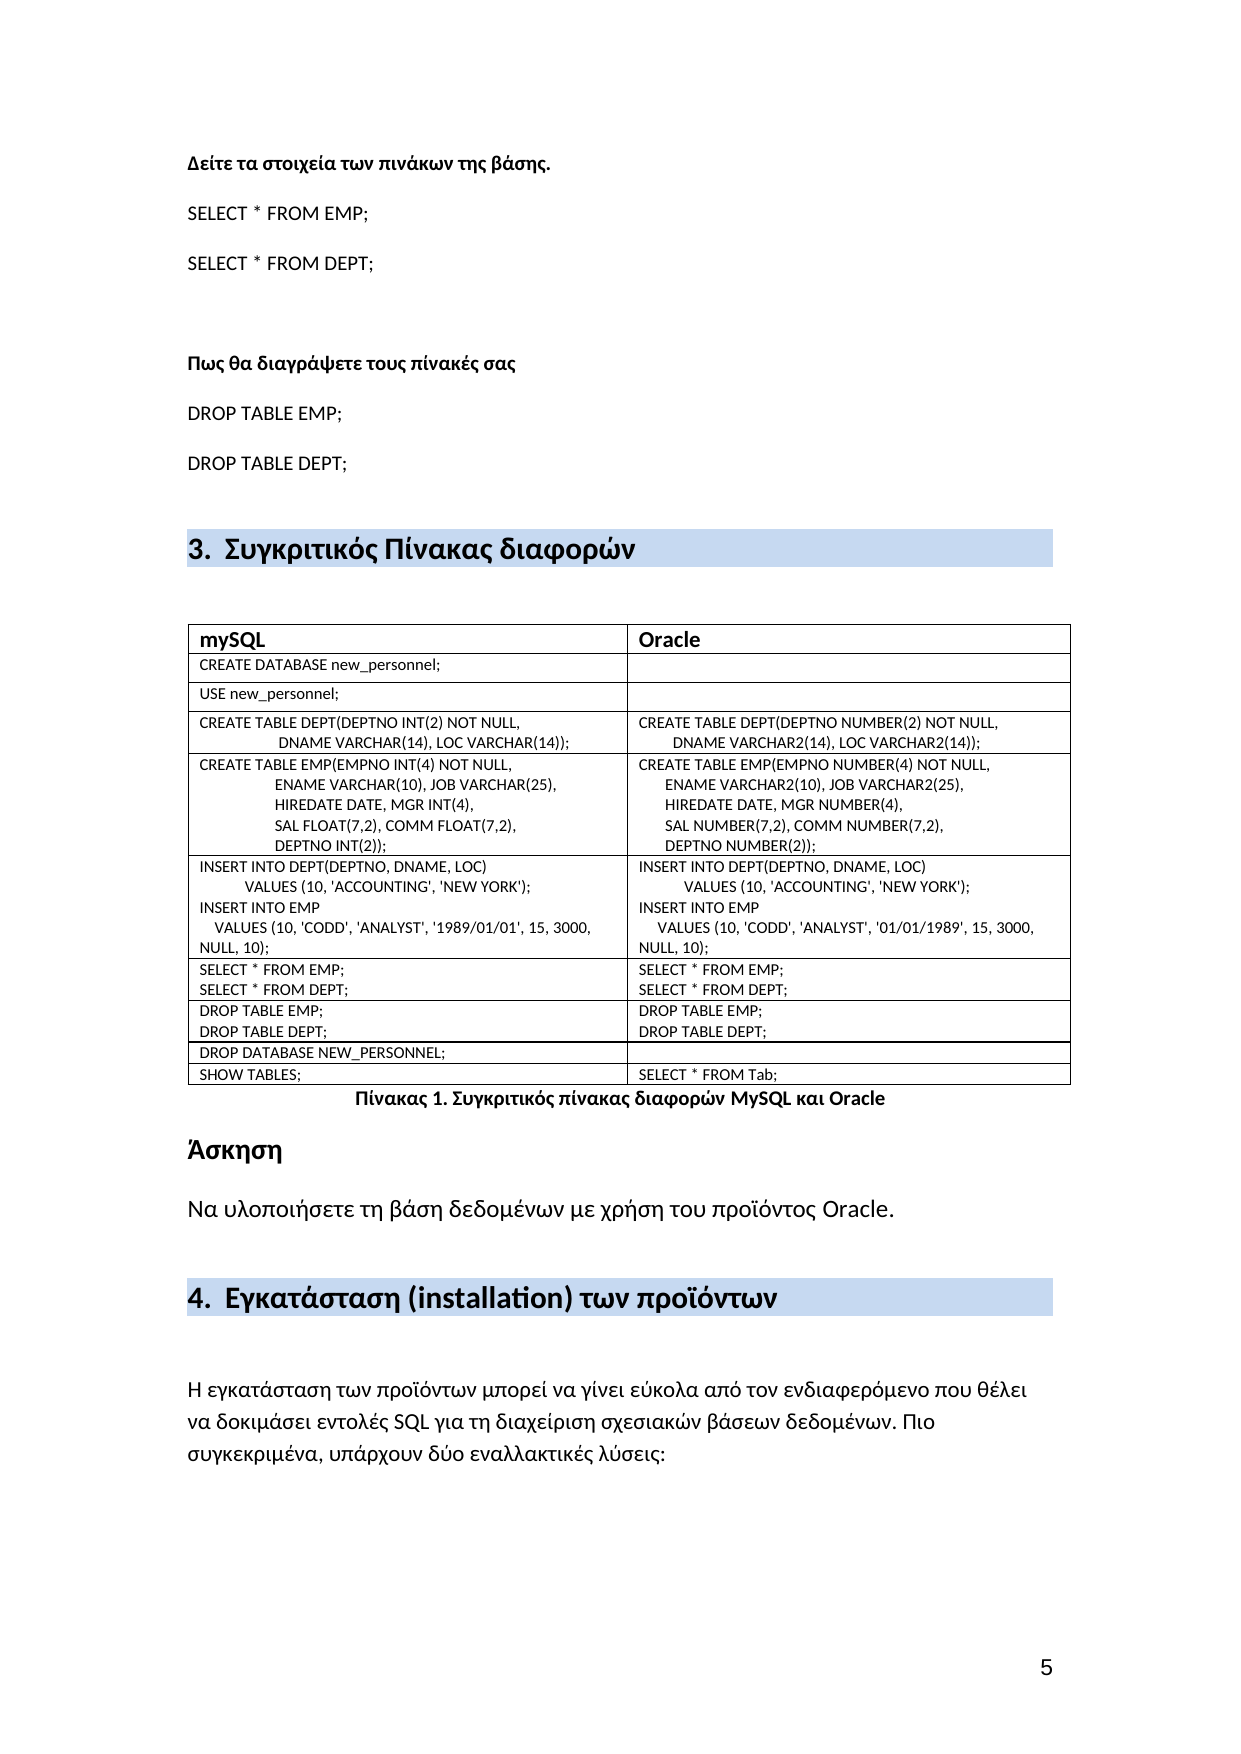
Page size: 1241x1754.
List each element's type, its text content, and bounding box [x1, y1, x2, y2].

table_cell CREATE TABLE EMP(EMPNO NUMBER(4) NOT NULL, ENAME VARCHAR2(10), JOB VARCHAR2(25), HIREDATE DATE, MGR NUMBER(4), SAL NUMBER(7,2), COMM NUMBER(7,2), DEPTNO NUMBER(2)); [628, 754, 1070, 855]
table_cell SELECT * FROM EMP; SELECT * FROM DEPT; [628, 959, 1070, 1000]
table_cell DROP TABLE EMP; DROP TABLE DEPT; [628, 1001, 1070, 1041]
table_cell DROP DATABASE NEW_PERSONNEL; [189, 1043, 627, 1063]
table_cell DROP TABLE EMP; DROP TABLE DEPT; [189, 1001, 627, 1041]
table_cell USE new_personnel; [189, 683, 627, 711]
text DROP TABLE DEPT; [187, 450, 1053, 475]
text SELECT * FROM EMP; [187, 200, 1053, 225]
table_cell CREATE DATABASE new_personnel; [189, 654, 627, 682]
table_cell [628, 683, 1070, 711]
text DROP TABLE EMP; [187, 400, 1053, 425]
subtitle Εγκατάσταση (installation) των προϊόντων [187, 1278, 1053, 1316]
table_header mySQL [189, 625, 627, 653]
table_cell [628, 654, 1070, 682]
text Να υλοποιήσετε τη βάση δεδομένων με χρήση του προϊόντος Oracle. [187, 1193, 1053, 1224]
table_cell INSERT INTO DEPT(DEPTNO, DNAME, LOC) VALUES (10, 'ACCOUNTING', 'NEW YORK'); INSERT INTO EMP VALUES (10, 'CODD', 'ANALYST', '1989/01/01', 15, 3000, NULL, 10); [189, 856, 627, 958]
text SELECT * FROM DEPT; [187, 250, 1053, 275]
table_cell INSERT INTO DEPT(DEPTNO, DNAME, LOC) VALUES (10, 'ACCOUNTING', 'NEW YORK'); INSERT INTO EMP VALUES (10, 'CODD', 'ANALYST', '01/01/1989', 15, 3000, NULL, 10); [628, 856, 1070, 958]
text Πίνακας 1. Συγκριτικός πίνακας διαφορών MySQL και Oracle [187, 1085, 1053, 1111]
table_cell CREATE TABLE DEPT(DEPTNO NUMBER(2) NOT NULL, DNAME VARCHAR2(14), LOC VARCHAR2(14)); [628, 712, 1070, 753]
table_cell CREATE TABLE DEPT(DEPTNO INT(2) NOT NULL, DNAME VARCHAR(14), LOC VARCHAR(14)); [189, 712, 627, 753]
table_cell SELECT * FROM Tab; [628, 1064, 1070, 1084]
table_cell SELECT * FROM EMP; SELECT * FROM DEPT; [189, 959, 627, 1000]
text Δείτε τα στοιχεία των πινάκων της βάσης. [187, 150, 1053, 175]
table_cell [628, 1043, 1070, 1063]
text Άσκηση [187, 1131, 1053, 1167]
table_header Oracle [628, 625, 1070, 653]
text Πως θα διαγράψετε τους πίνακές σας [187, 350, 1053, 375]
text Η εγκατάσταση των προϊόντων μπορεί να γίνει εύκολα από τον ενδιαφερόμενο που θέλει να δοκιμάσει εντολές SQL για τη διαχείριση σχεσιακών βάσεων δεδομένων. Πιο συγκεκριμένα, υπάρχουν δύο εναλλακτικές λύσεις: [187, 1375, 1053, 1467]
subtitle Συγκριτικός Πίνακας διαφορών [187, 529, 1053, 567]
table_cell CREATE TABLE EMP(EMPNO INT(4) NOT NULL, ENAME VARCHAR(10), JOB VARCHAR(25), HIREDATE DATE, MGR INT(4), SAL FLOAT(7,2), COMM FLOAT(7,2), DEPTNO INT(2)); [189, 754, 627, 855]
table_cell SHOW TABLES; [189, 1064, 627, 1084]
